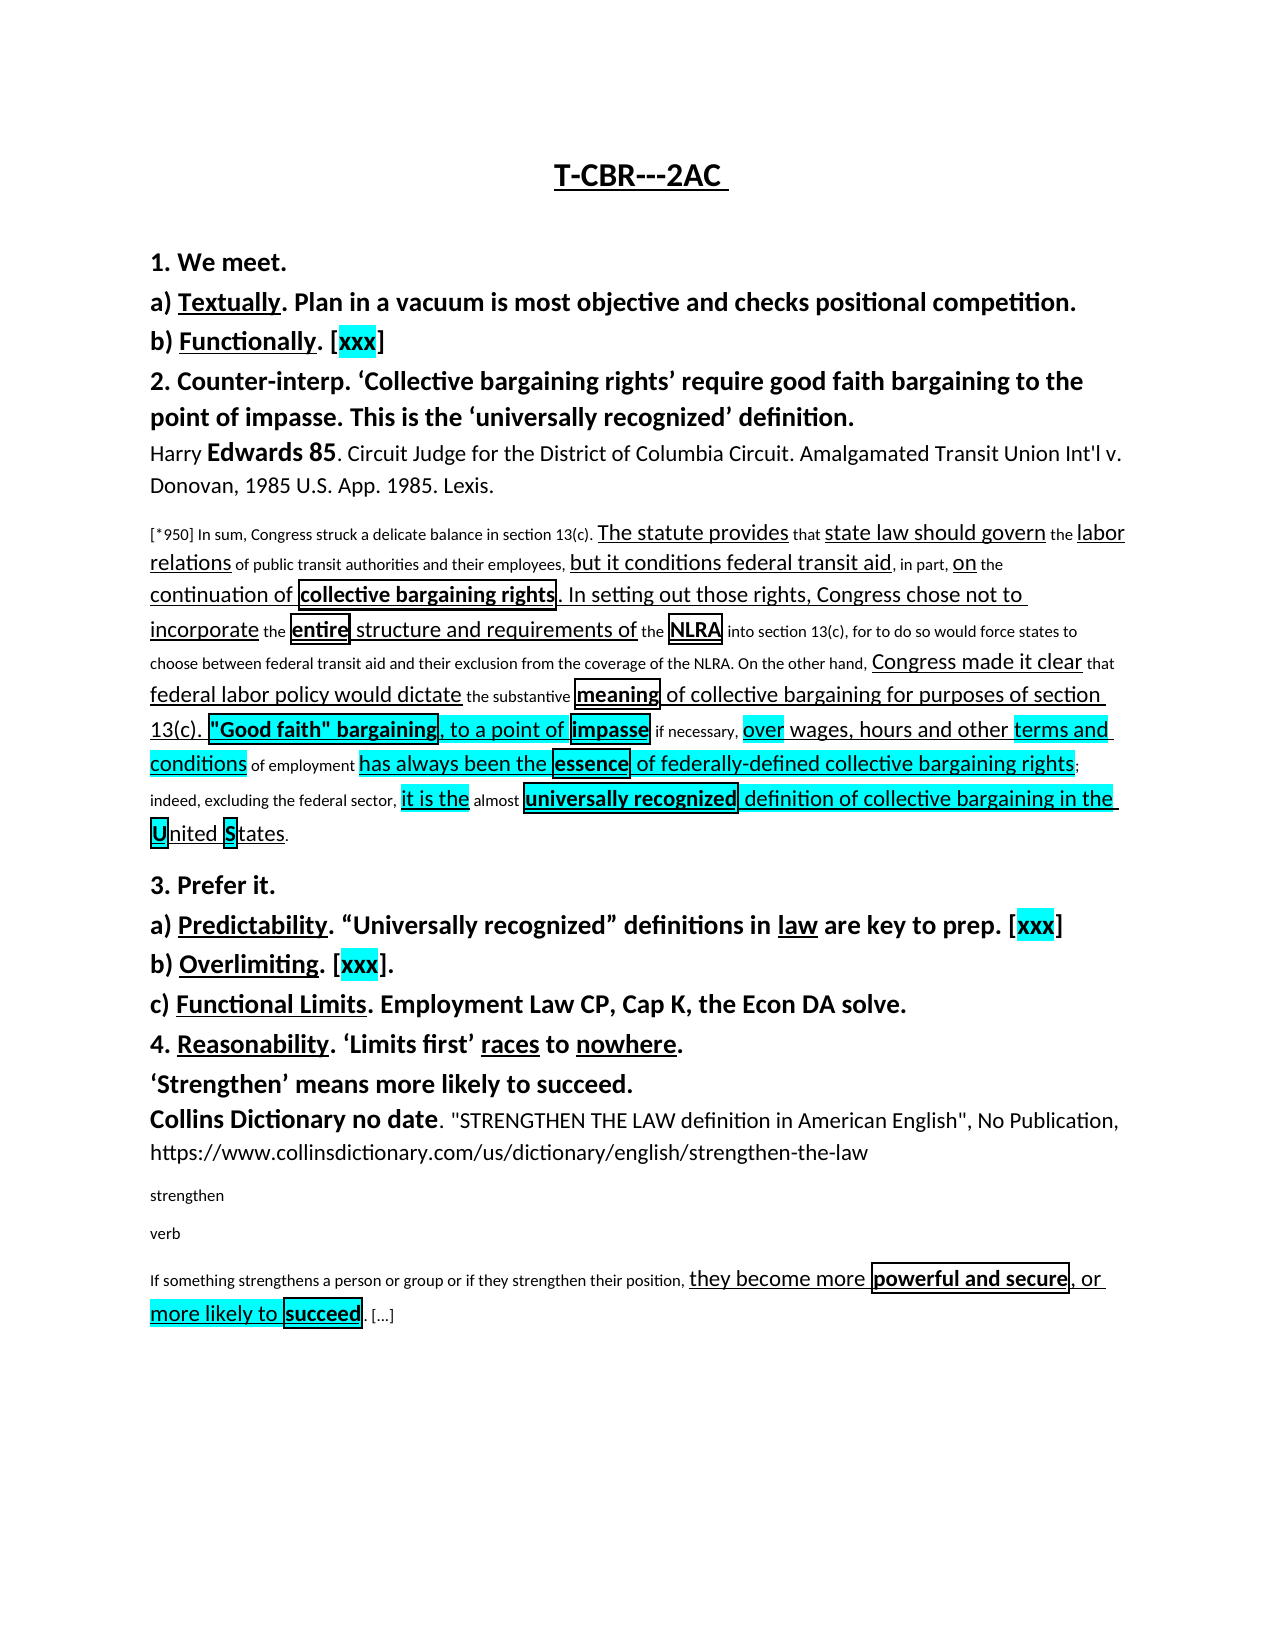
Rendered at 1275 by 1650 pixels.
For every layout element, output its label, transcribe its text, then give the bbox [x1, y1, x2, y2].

subtitle T-CBR---2AC [150, 154, 1125, 195]
subtitle 4. Reasonability. ‘Limits first’ races to nowhere. [150, 1027, 1125, 1060]
subtitle b) Overlimiting. [xxx]. [150, 948, 341, 981]
subtitle 2. Counter-interp. ‘Collective bargaining rights’ require good faith bargaining to the point of impasse. This is the ‘universally recognized’ definition. [150, 364, 1125, 433]
text [*950] In sum, Congress struck a delicate balance in section 13(c). The statute provides that state law should govern the labor relations of public transit authorities and their employees, but it conditions federal transit aid, in part, on the continuation of collective bargaining rights. In setting out those rights, Congress chose not to incorporate the entire structure and requirements of the NLRA into section 13(c), for to do so would force states to choose between federal transit aid and their exclusion from the coverage of the NLRA. On the other hand, Congress made it clear that federal labor policy would dictate the substantive meaning of collective bargaining for purposes of section 13(c). "Good faith" bargaining, to a point of impasse if necessary, over wages, hours and other terms and conditions of employment has always been the essence of federally-defined collective bargaining rights; indeed, excluding the federal sector, it is the almost universally recognized definition of collective bargaining in the United States. [150, 518, 1125, 849]
subtitle c) Functional Limits. Employment Law CP, Cap K, the Econ DA solve. [150, 987, 1125, 1021]
subtitle a) Predictability. “Universally recognized” definitions in law are key to prep. [xxx] [150, 908, 1017, 941]
text If something strengthens a person or group or if they strengthen their position, they become more powerful and secure, or more likely to succeed. [...] [150, 1262, 1125, 1329]
text Harry Edwards 85. Circuit Judge for the District of Columbia Circuit. Amalgamated Transit Union Int'l v. Donovan, 1985 U.S. App. 1985. Lexis. [150, 436, 1125, 499]
subtitle b) Overlimiting. [xxx]. [378, 948, 1125, 981]
subtitle ‘Strengthen’ means more likely to succeed. [150, 1067, 1125, 1100]
subtitle 3. Prefer it. [150, 868, 1125, 901]
subtitle 1. We meet. [150, 245, 1125, 278]
subtitle b) Functionally. [xxx] [150, 324, 1125, 358]
text Collins Dictionary no date. "STRENGTHEN THE LAW definition in American English", No Publication, https://www.collinsdictionary.com/us/dictionary/english/strengthen-the-law [150, 1103, 1125, 1166]
text verb [150, 1223, 1125, 1244]
subtitle a) Textually. Plan in a vacuum is most objective and checks positional competition. [150, 285, 1125, 318]
text strengthen [150, 1185, 1125, 1205]
